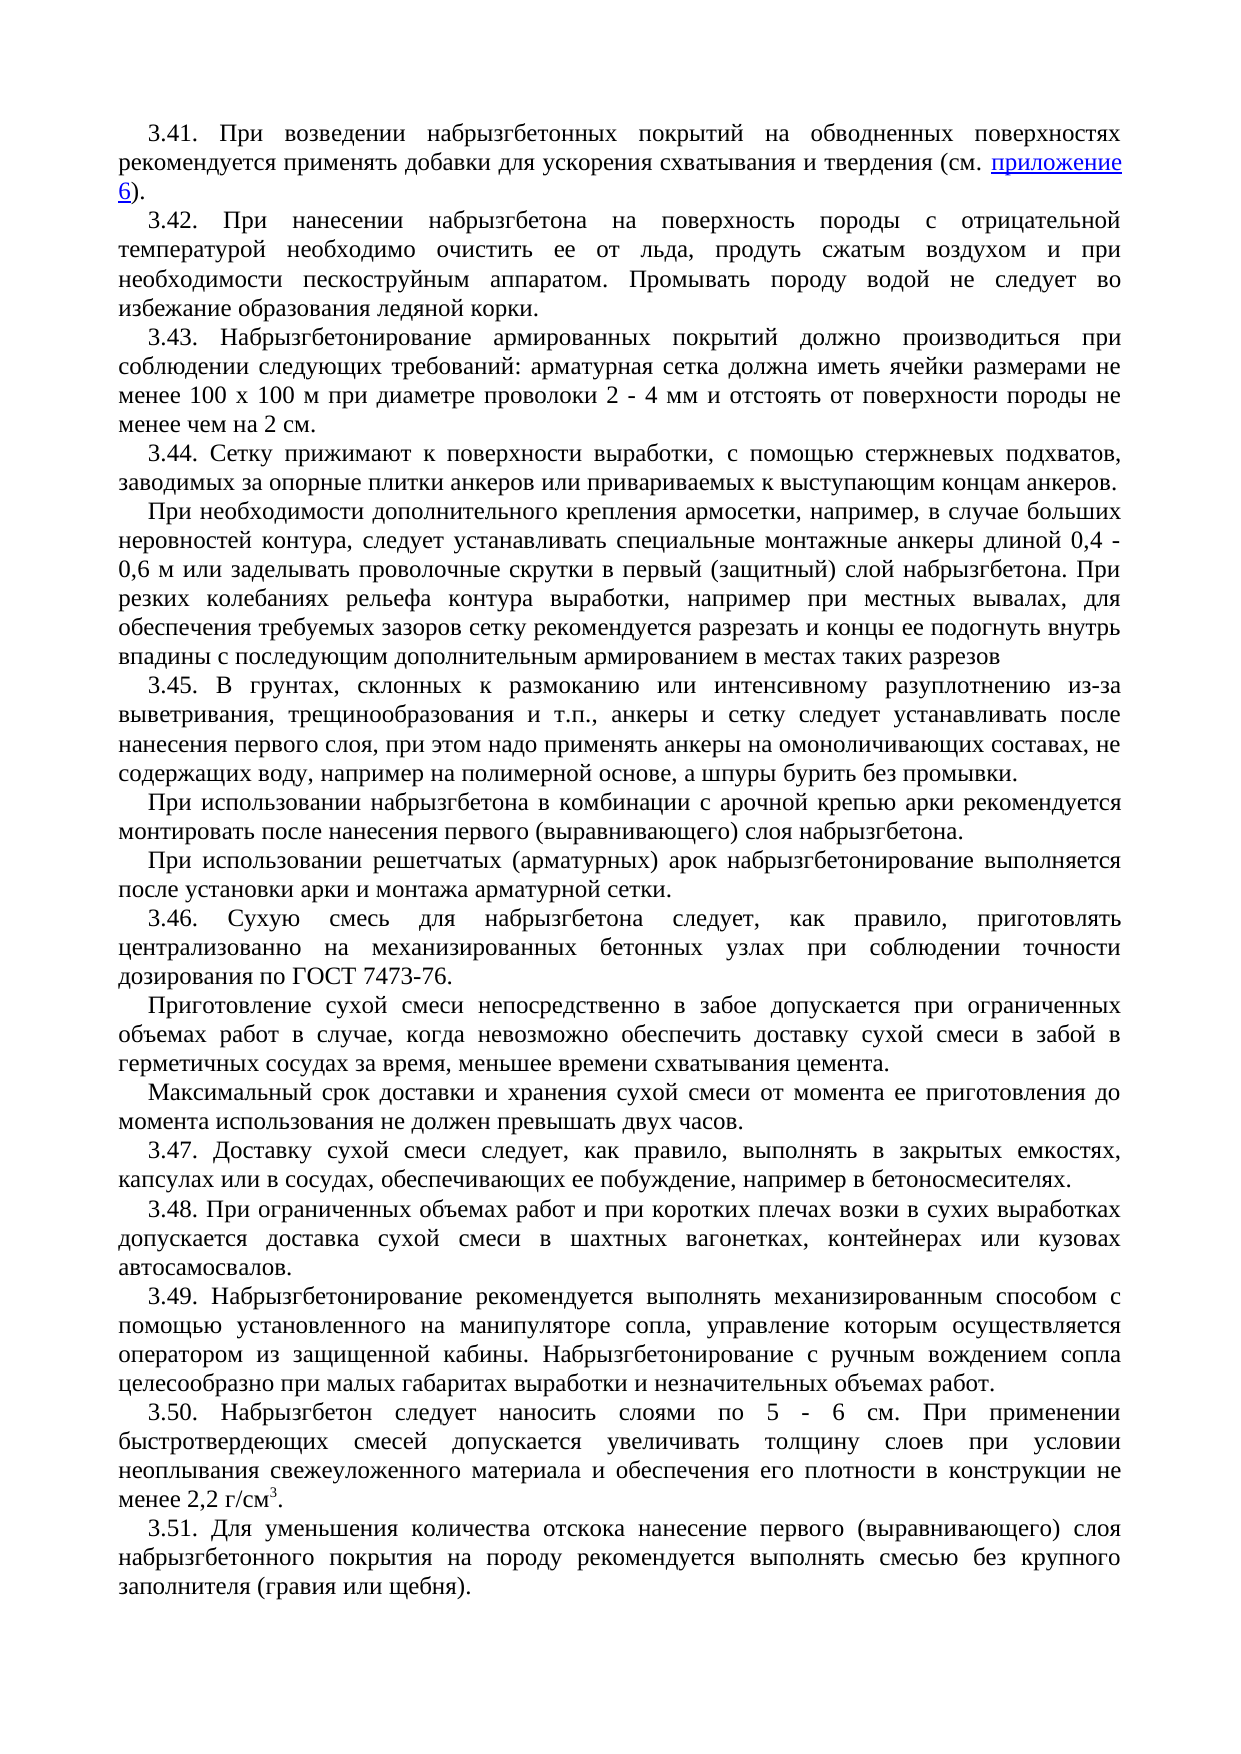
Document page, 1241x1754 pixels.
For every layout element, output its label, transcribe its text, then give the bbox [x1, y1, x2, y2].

text 3.41. При возведении набрызгбетонных покрытий на обводненных поверхностях рекомендуется применять добавки для ускорения схватывания и твердения (см. приложение 6). [118, 118, 1122, 205]
text 3.45. В грунтах, склонных к размоканию или интенсивному разуплотнению из-за выветривания, трещинообразования и т.п., анкеры и сетку следует устанавливать после нанесения первого слоя, при этом надо применять анкеры на омоноличивающих составах, не содержащих воду, например на полимерной основе, а шпуры бурить без промывки. [118, 670, 1122, 787]
text 3.49. Набрызгбетонирование рекомендуется выполнять механизированным способом с помощью установленного на манипуляторе сопла, управление которым осуществляется оператором из защищенной кабины. Набрызгбетонирование с ручным вождением сопла целесообразно при малых габаритах выработки и незначительных объемах работ. [118, 1281, 1122, 1397]
text При использовании решетчатых (арматурных) арок набрызгбетонирование выполняется после установки арки и монтажа арматурной сетки. [118, 845, 1122, 903]
text При необходимости дополнительного крепления армосетки, например, в случае больших неровностей контура, следует устанавливать специальные монтажные анкеры длиной 0,4 - 0,6 м или заделывать проволочные скрутки в первый (защитный) слой набрызгбетона. При резких колебаниях рельефа контура выработки, например при местных вывалах, для обеспечения требуемых зазоров сетку рекомендуется разрезать и концы ее подогнуть внутрь впадины с последующим дополнительным армированием в местах таких разрезов [118, 496, 1122, 670]
text При использовании набрызгбетона в комбинации с арочной крепью арки рекомендуется монтировать после нанесения первого (выравнивающего) слоя набрызгбетона. [118, 787, 1122, 845]
text Максимальный срок доставки и хранения сухой смеси от момента ее приготовления до момента использования не должен превышать двух часов. [118, 1077, 1122, 1135]
text 3.47. Доставку сухой смеси следует, как правило, выполнять в закрытых емкостях, капсулах или в сосудах, обеспечивающих ее побуждение, например в бетоносмесителях. [118, 1135, 1122, 1193]
text 3.42. При нанесении набрызгбетона на поверхность породы с отрицательной температурой необходимо очистить ее от льда, продуть сжатым воздухом и при необходимости пескоструйным аппаратом. Промывать породу водой не следует во избежание образования ледяной корки. [118, 205, 1122, 322]
text 3.51. Для уменьшения количества отскока нанесение первого (выравнивающего) слоя набрызгбетонного покрытия на породу рекомендуется выполнять смесью без крупного заполнителя (гравия или щебня). [118, 1513, 1122, 1600]
text 3.50. Набрызгбетон следует наносить слоями по 5 - 6 см. При применении быстротвердеющих смесей допускается увеличивать толщину слоев при условии неоплывания свежеуложенного материала и обеспечения его плотности в конструкции не менее 2,2 г/см3. [118, 1397, 1122, 1513]
text 3.48. При ограниченных объемах работ и при коротких плечах возки в сухих выработках допускается доставка сухой смеси в шахтных вагонетках, контейнерах или кузовах автосамосвалов. [118, 1193, 1122, 1281]
text 3.43. Набрызгбетонирование армированных покрытий должно производиться при соблюдении следующих требований: арматурная сетка должна иметь ячейки размерами не менее 100 х 100 м при диаметре проволоки 2 - 4 мм и отстоять от поверхности породы не менее чем на 2 см. [118, 322, 1122, 438]
text 3.46. Сухую смесь для набрызгбетона следует, как правило, приготовлять централизованно на механизированных бетонных узлах при соблюдении точности дозирования по ГОСТ 7473-76. [118, 903, 1122, 990]
text 3.44. Сетку прижимают к поверхности выработки, с помощью стержневых подхватов, заводимых за опорные плитки анкеров или привариваемых к выступающим концам анкеров. [118, 438, 1122, 496]
text Приготовление сухой смеси непосредственно в забое допускается при ограниченных объемах работ в случае, когда невозможно обеспечить доставку сухой смеси в забой в герметичных сосудах за время, меньшее времени схватывания цемента. [118, 990, 1122, 1077]
